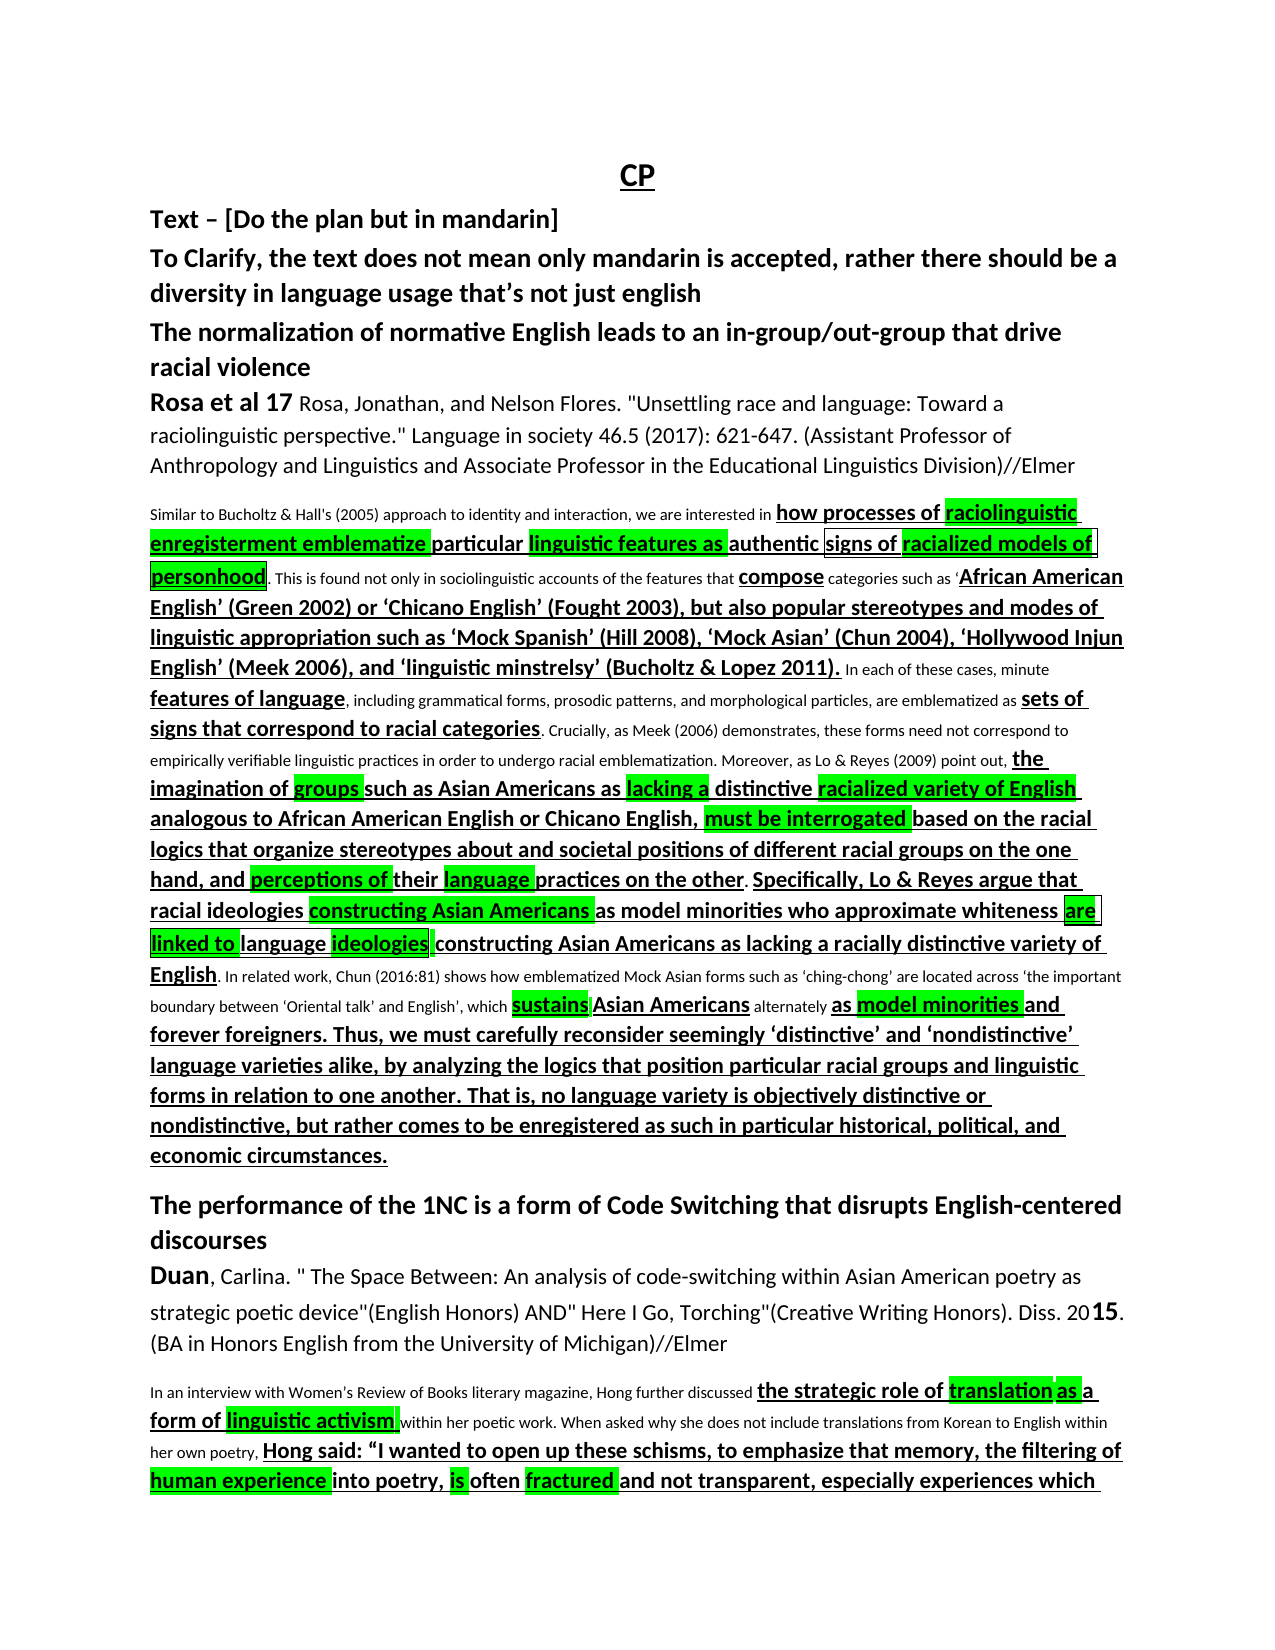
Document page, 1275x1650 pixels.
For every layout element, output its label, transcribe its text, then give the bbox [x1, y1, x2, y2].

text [150, 1376, 1125, 1495]
subtitle To Clarify, the text does not mean only mandarin is accepted, rather there should be a diversity in language usage that’s not just english [150, 241, 1125, 309]
subtitle The normalization of normative English leads to an in-group/out-group that drive racial violence [150, 316, 1125, 384]
text Rosa et al 17 Rosa, Jonathan, and Nelson Flores. "Unsettling race and language: Toward a raciolinguistic perspective." Language in society 46.5 (2017): 621-647. (Assistant Professor of Anthropology and Linguistics and Associate Professor in the Educational Linguistics Division)//Elmer [150, 386, 1125, 479]
subtitle The performance of the 1NC is a form of Code Switching that disrupts English-centered discourses [150, 1188, 1125, 1256]
text Duan, Carlina. " The Space Between: An analysis of code-switching within Asian American poetry as strategic poetic device"(English Honors) AND" Here I Go, Torching"(Creative Writing Honors). Diss. 2015. (BA in Honors English from the University of Michigan)//Elmer [150, 1258, 1125, 1357]
text Similar to Bucholtz & Hall's (2005) approach to identity and interaction, we are interested in how processes of raciolinguistic enregisterment emblematize particular linguistic features as authentic signs of racialized models of personhood. This is found not only in sociolinguistic accounts of the features that compose categories such as ‘African American English’ (Green 2002) or ‘Chicano English’ (Fought 2003), but also popular stereotypes and modes of linguistic appropriation such as ‘Mock Spanish’ (Hill 2008), ‘Mock Asian’ (Chun 2004), ‘Hollywood Injun English’ (Meek 2006), and ‘linguistic minstrelsy’ (Bucholtz & Lopez 2011). In each of these cases, minute features of language, including grammatical forms, prosodic patterns, and morphological particles, are emblematized as sets of signs that correspond to racial categories. Crucially, as Meek (2006) demonstrates, these forms need not correspond to empirically verifiable linguistic practices in order to undergo racial emblematization. Moreover, as Lo & Reyes (2009) point out, the imagination of groups such as Asian Americans as lacking a distinctive racialized variety of English analogous to African American English or Chicano English, must be interrogated based on the racial logics that organize stereotypes about and societal positions of different racial groups on the one hand, and perceptions of their language practices on the other. Specifically, Lo & Reyes argue that racial ideologies constructing Asian Americans as model minorities who approximate whiteness are linked to language ideologies constructing Asian Americans as lacking a racially distinctive variety of English. In related work, Chun (2016:81) shows how emblematized Mock Asian forms such as ‘ching-chong’ are located across ‘the important boundary between ‘Oriental talk’ and English’, which sustains Asian Americans alternately as model minorities and forever foreigners. Thus, we must carefully reconsider seemingly ‘distinctive’ and ‘nondistinctive’ language varieties alike, by analyzing the logics that position particular racial groups and linguistic forms in relation to one another. That is, no language variety is objectively distinctive or nondistinctive, but rather comes to be enregistered as such in particular historical, political, and economic circumstances. [150, 498, 1125, 1169]
subtitle Text – [Do the plan but in mandarin] [150, 202, 1125, 235]
subtitle CP [150, 154, 1125, 195]
